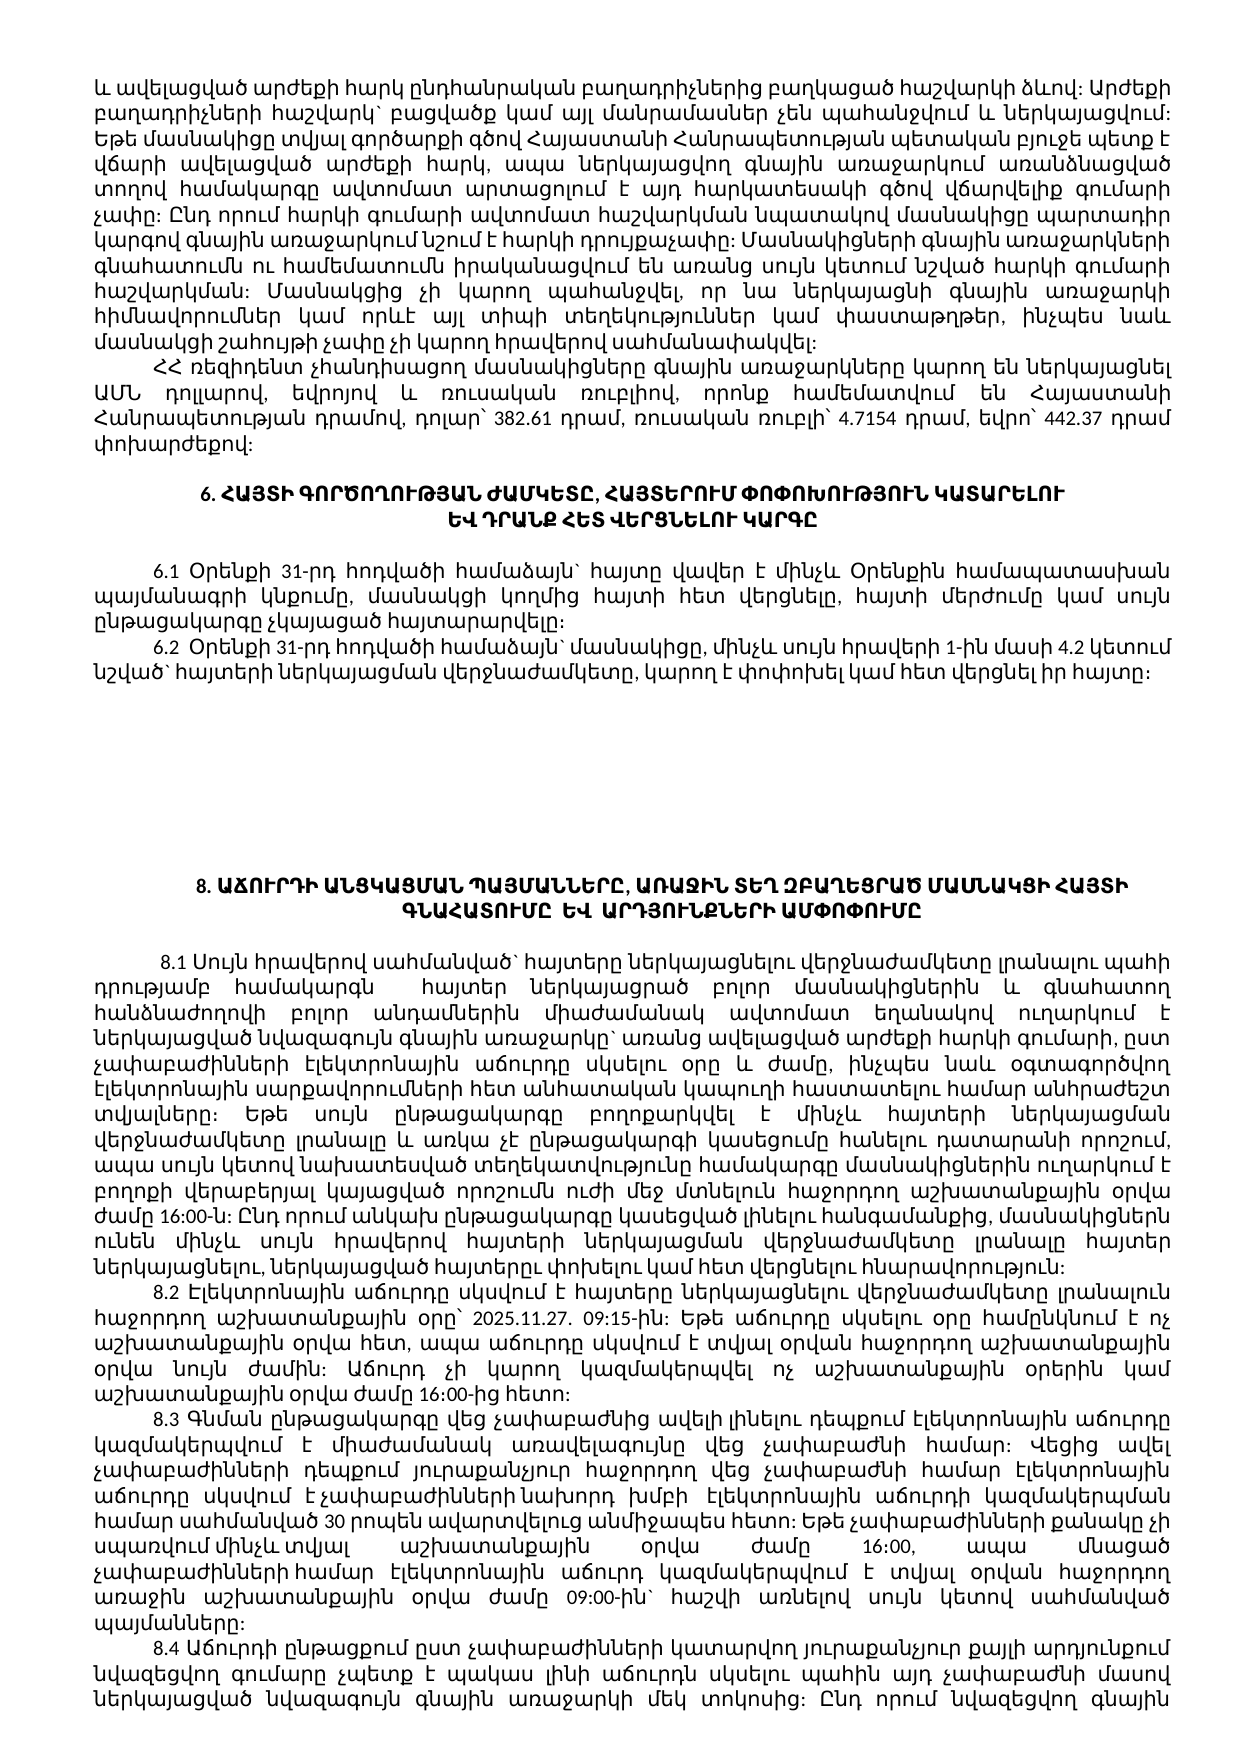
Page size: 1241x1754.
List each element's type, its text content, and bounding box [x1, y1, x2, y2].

text 6.1 Օրենքի 31-րդ հոդվածի համաձայն` հայտը վավեր է մինչև Օրենքին համապատասխան պայմանագրի կնքումը, մասնակցի կողմից հայտի հետ վերցնելը, հայտի մերժումը կամ սույն ընթացակարգը չկայացած հայտարարվելը։ [94, 558, 1171, 634]
text 6.2 Օրենքի 31-րդ հոդվածի համաձայն` մասնակիցը, մինչև սույն հրավերի 1-ին մասի 4.2 կետում նշված` հայտերի ներկայացման վերջնաժամկետը, կարող է փոփոխել կամ հետ վերցնել իր հայտը։ [94, 634, 1171, 685]
text 8.2 Էլեկտրոնային աճուրդը սկսվում է հայտերը ներկայացնելու վերջնաժամկետը լրանալուն հաջորդող աշխատանքային օրը՝ 2025.11.27. 09:15 -ին: Եթե աճուրդը սկսելու օրը համընկնում է ոչ աշխատանքային օրվա հետ, ապա աճուրդը սկսվում է տվյալ օրվան հաջորդող աշխատանքային օրվա նույն ժամին: Աճուրդ չի կարող կազմակերպվել ոչ աշխատանքային օրերին կամ աշխատանքային օրվա ժամը 16։00-ից հետո: [94, 1279, 1171, 1407]
text ԳՆԱՀԱՏՈՒՄԸ ԵՎ ԱՐԴՅՈՒՆՔՆԵՐԻ ԱՄՓՈՓՈՒՄԸ [94, 898, 1171, 924]
text 8.3 Գնման ընթացակարգը վեց չափաբաժնից ավելի լինելու դեպքում էլեկտրոնային աճուրդը կազմակերպվում է միաժամանակ առավելագույնը վեց չափաբաժնի համար: Վեցից ավել չափաբաժինների դեպքում յուրաքանչյուր հաջորդող վեց չափաբաժնի համար էլեկտրոնային աճուրդը սկսվում է չափաբաժինների նախորդ խմբի էլեկտրոնային աճուրդի կազմակերպման համար սահմանված 30 րոպեն ավարտվելուց անմիջապես հետո: Եթե չափաբաժինների քանակը չի սպառվում մինչև տվյալ աշխատանքային օրվա ժամը 16։00, ապա մնացած չափաբաժինների համար էլեկտրոնային աճուրդ կազմակերպվում է տվյալ օրվան հաջորդող առաջին աշխատանքային օրվա ժամը 09:00-ին` հաշվի առնելով սույն կետով սահմանված պայմանները: [94, 1407, 1171, 1635]
text 8.1 Սույն հրավերով սահմանված` հայտերը ներկայացնելու վերջնաժամկետը լրանալու պահի դրությամբ համակարգն հայտեր ներկայացրած բոլոր մասնակիցներին և գնահատող հանձնաժողովի բոլոր անդամներին միաժամանակ ավտոմատ եղանակով ուղարկում է ներկայացված նվազագույն գնային առաջարկը` առանց ավելացված արժեքի հարկի գումարի, ըստ չափաբաժինների էլեկտրոնային աճուրդը սկսելու օրը և ժամը, ինչպես նաև օգտագործվող էլեկտրոնային սարքավորումների հետ անհատական կապուղի հաստատելու համար անհրաժեշտ տվյալները։ Եթե սույն ընթացակարգը բողոքարկվել է մինչև հայտերի ներկայացման վերջնաժամկետը լրանալը և առկա չէ ընթացակարգի կասեցումը հանելու դատարանի որոշում, ապա սույն կետով նախատեսված տեղեկատվությունը համակարգը մասնակիցներին ուղարկում է բողոքի վերաբերյալ կայացված որոշումն ուժի մեջ մտնելուն հաջորդող աշխատանքային օրվա ժամը 16:00-ն: Ընդ որում անկախ ընթացակարգը կասեցված լինելու հանգամանքից, մասնակիցներն ունեն մինչև սույն հրավերով հայտերի ներկայացման վերջնաժամկետը լրանալը հայտեր ներկայացնելու, ներկայացված հայտերըւ փոխելու կամ հետ վերցնելու հնարավորություն: [94, 949, 1171, 1279]
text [94, 75, 1171, 354]
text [94, 1635, 1171, 1712]
text 6. ՀԱՅՏԻ ԳՈՐԾՈՂՈՒԹՅԱՆ ԺԱՄԿԵՏԸ, ՀԱՅՏԵՐՈՒՄ ՓՈՓՈԽՈՒԹՅՈՒՆ ԿԱՏԱՐԵԼՈՒ [94, 482, 1171, 507]
text ՀՀ ռեզիդենտ չհանդիսացող մասնակիցները գնային առաջարկները կարող են ներկայացնել ԱՄՆ դոլլարով, եվրոյով և ռուսական ռուբլիով, որոնք համեմատվում են Հայաստանի Հանրապետության դրամով, դոլար՝ 382.61 դրամ, ռուսական ռուբլի՝ 4.7154 դրամ, եվրո՝ 442.37 դրամ փոխարժեքով: [94, 354, 1171, 456]
text ԵՎ ԴՐԱՆՔ ՀԵՏ ՎԵՐՑՆԵԼՈՒ ԿԱՐԳԸ [94, 507, 1171, 532]
text 8. ԱՃՈՒՐԴԻ ԱՆՑԿԱՑՄԱՆ ՊԱՅՄԱՆՆԵՐԸ, ԱՌԱՋԻՆ ՏԵՂ ԶԲԱՂԵՑՐԱԾ ՄԱՍՆԱԿՑԻ ՀԱՅՏԻ [94, 873, 1171, 898]
